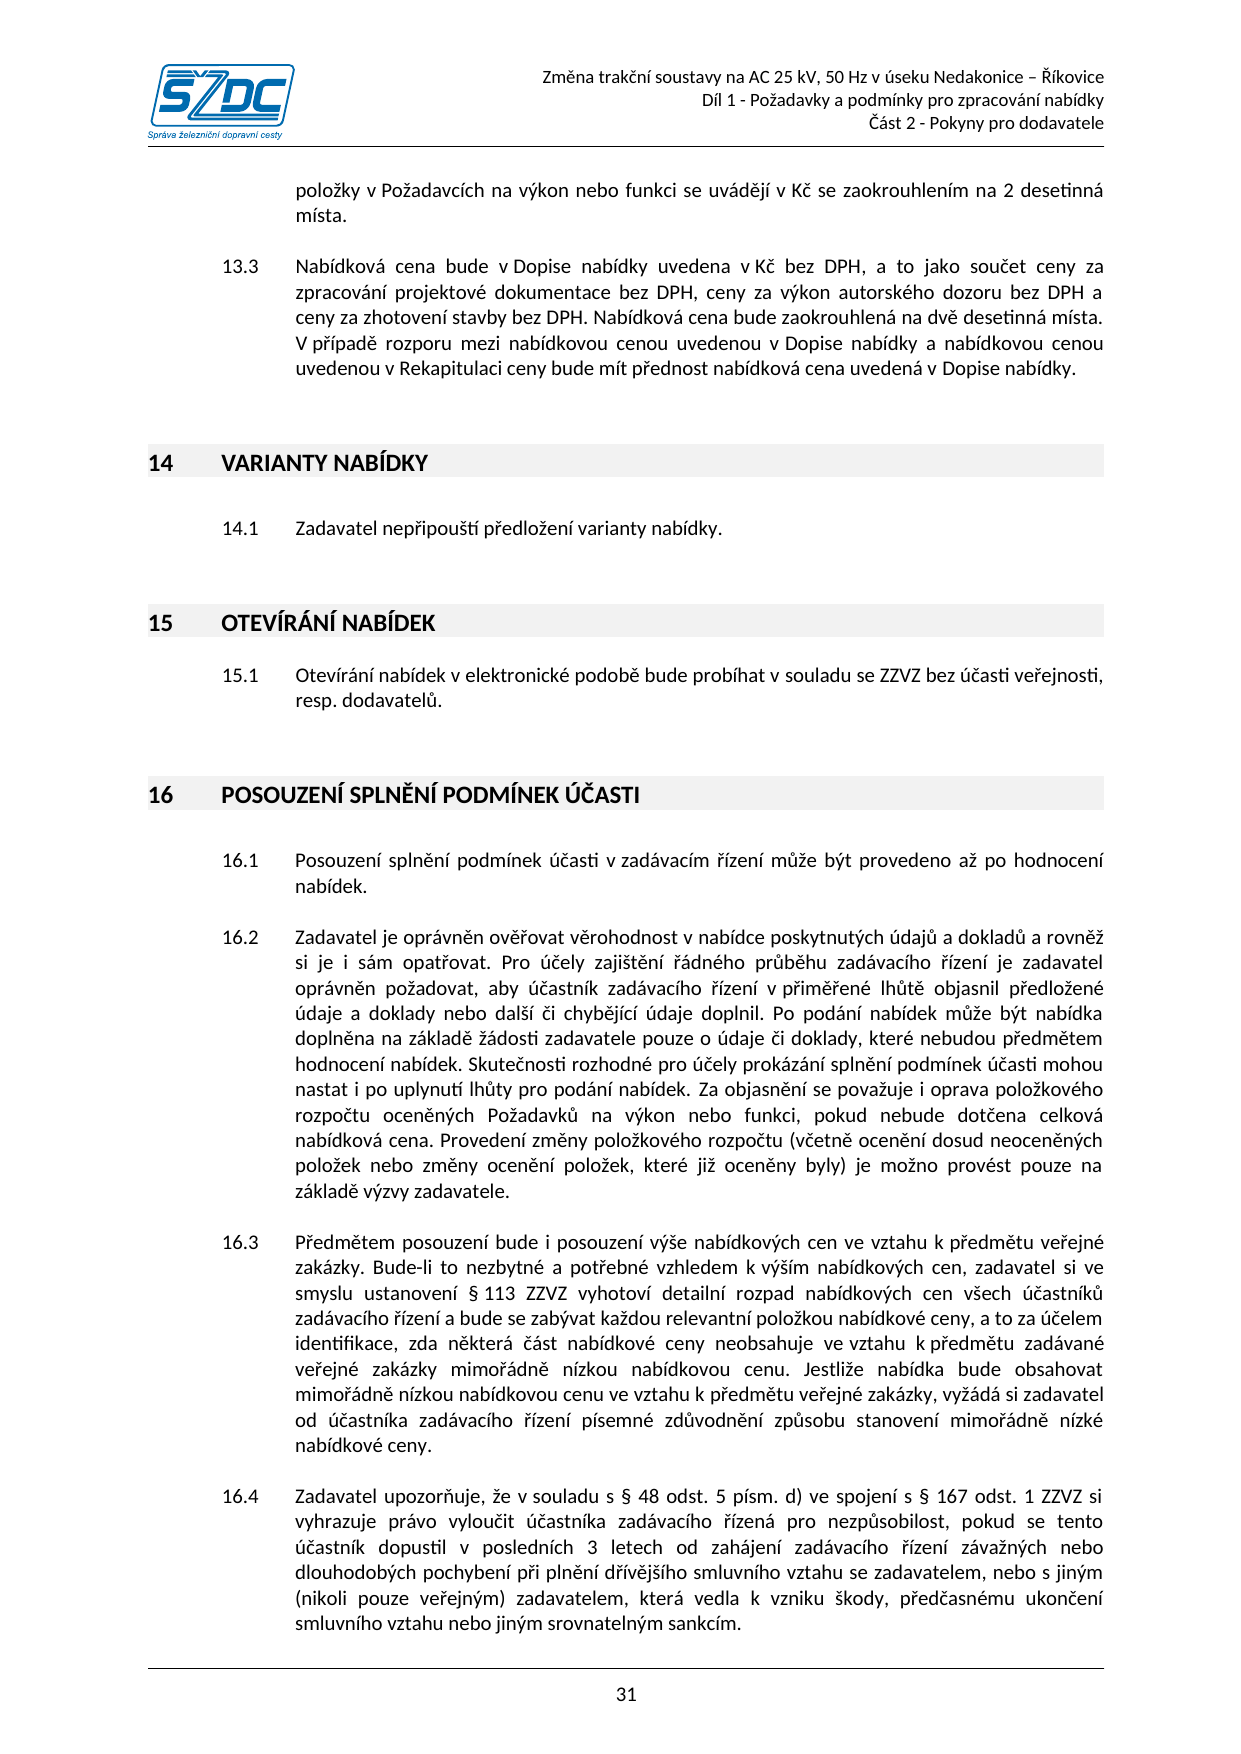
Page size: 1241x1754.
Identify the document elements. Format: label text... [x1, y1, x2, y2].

list Zadavatel nepřipouští předložení varianty nabídky. [222, 515, 1104, 541]
list Předmětem posouzení bude i posouzení výše nabídkových cen ve vztahu k předmětu veřejné zakázky. Bude-li to nezbytné a potřebné vzhledem k výším nabídkových cen, zadavatel si ve smyslu ustanovení § 113 ZZVZ vyhotoví detailní rozpad nabídkových cen všech účastníků zadávacího řízení a bude se zabývat každou relevantní položkou nabídkové ceny, a to za účelem identifikace, zda některá část nabídkové ceny neobsahuje ve vztahu k předmětu zadávané veřejné zakázky mimořádně nízkou nabídkovou cenu. Jestliže nabídka bude obsahovat mimořádně nízkou nabídkovou cenu ve vztahu k předmětu veřejné zakázky, vyžádá si zadavatel od účastníka zadávacího řízení písemné zdůvodnění způsobu stanovení mimořádně nízké nabídkové ceny. [222, 1229, 1104, 1458]
list Zadavatel upozorňuje, že v souladu s § 48 odst. 5 písm. d) ve spojení s § 167 odst. 1 ZZVZ si vyhrazuje právo vyloučit účastníka zadávacího řízená pro nezpůsobilost, pokud se tento účastník dopustil v posledních 3 letech od zahájení zadávacího řízení závažných nebo dlouhodobých pochybení při plnění dřívějšího smluvního vztahu se zadavatelem, nebo s jiným (nikoli pouze veřejným) zadavatelem, která vedla k vzniku škody, předčasnému ukončení smluvního vztahu nebo jiným srovnatelným sankcím. [222, 1483, 1104, 1636]
list Posouzení splnění podmínek účasti v zadávacím řízení může být provedeno až po hodnocení nabídek. [222, 848, 1104, 898]
subtitle OTEVÍRÁNÍ NABÍDEK [148, 604, 1104, 637]
list Otevírání nabídek v elektronické podobě bude probíhat v souladu se ZZVZ bez účasti veřejnosti, resp. dodavatelů. [222, 662, 1104, 713]
subtitle POSOUZENÍ SPLNĚNÍ PODMÍNEK ÚČASTI [148, 776, 1104, 810]
subtitle VARIANTY NABÍDKY [148, 444, 1104, 477]
list Zadavatel je oprávněn ověřovat věrohodnost v nabídce poskytnutých údajů a dokladů a rovněž si je i sám opatřovat. Pro účely zajištění řádného průběhu zadávacího řízení je zadavatel oprávněn požadovat, aby účastník zadávacího řízení v přiměřené lhůtě objasnil předložené údaje a doklady nebo další či chybějící údaje doplnil. Po podání nabídek může být nabídka doplněna na základě žádosti zadavatele pouze o údaje či doklady, které nebudou předmětem hodnocení nabídek. Skutečnosti rozhodné pro účely prokázání splnění podmínek účasti mohou nastat i po uplynutí lhůty pro podání nabídek. Za objasnění se považuje i oprava položkového rozpočtu oceněných Požadavků na výkon nebo funkci, pokud nebude dotčena celková nabídková cena. Provedení změny položkového rozpočtu (včetně ocenění dosud neoceněných položek nebo změny ocenění položek, které již oceněny byly) je možno provést pouze na základě výzvy zadavatele. [222, 924, 1104, 1203]
list Nabídková cena bude v Dopise nabídky uvedena v Kč bez DPH, a to jako součet ceny za zpracování projektové dokumentace bez DPH, ceny za výkon autorského dozoru bez DPH a ceny za zhotovení stavby bez DPH. Nabídková cena bude zaokrouhlená na dvě desetinná místa. V případě rozporu mezi nabídkovou cenou uvedenou v Dopise nabídky a nabídkovou cenou uvedenou v Rekapitulaci ceny bude mít přednost nabídková cena uvedená v Dopise nabídky. [222, 253, 1104, 381]
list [222, 177, 1104, 228]
